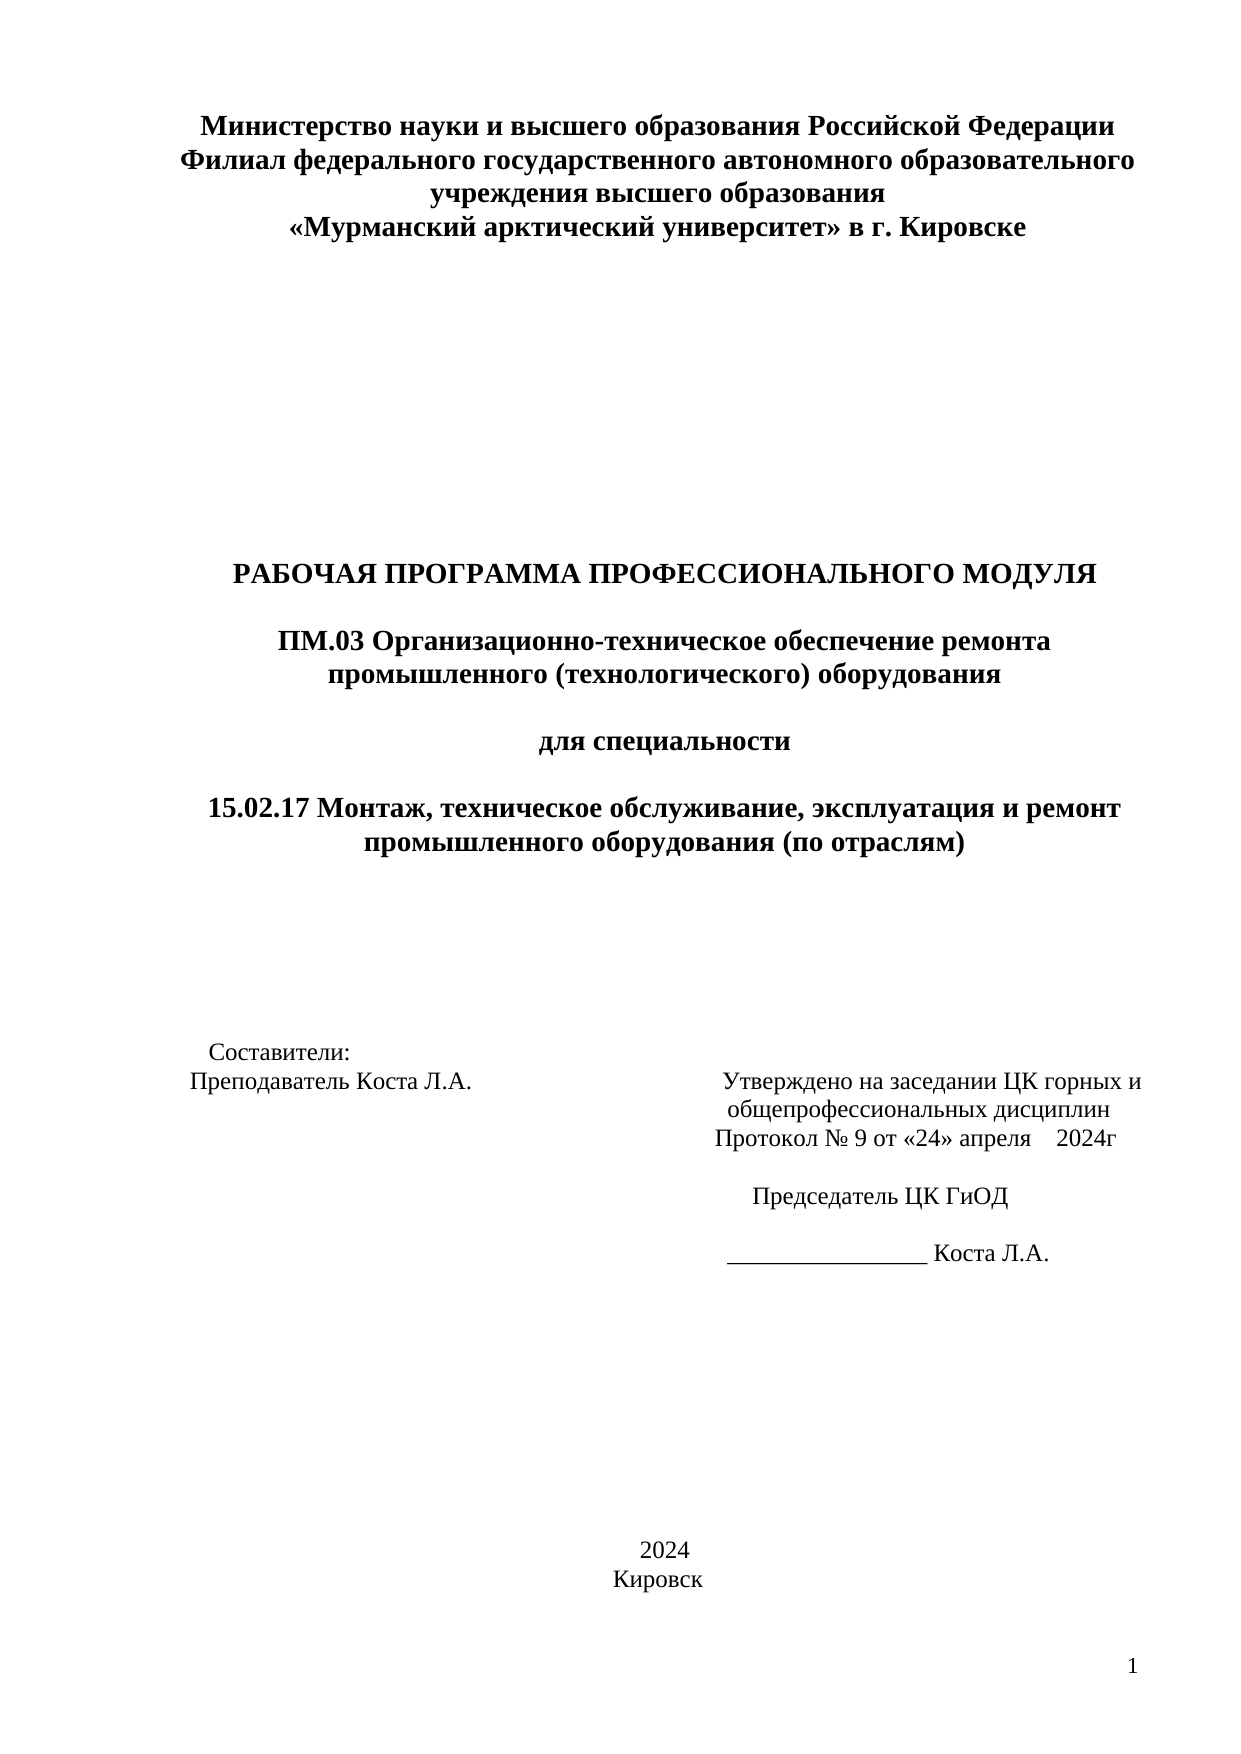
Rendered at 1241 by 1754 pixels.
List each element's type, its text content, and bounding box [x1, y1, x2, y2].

text учреждения высшего образования [114, 175, 1201, 209]
text Преподаватель Коста Л.А. Утверждено на заседании ЦК горных и общепрофессиональных дисциплин Протокол № 9 от «24» апреля 2024г [114, 1066, 1201, 1152]
text Кировск [114, 1564, 1201, 1593]
text ________________ Коста Л.А. [114, 1238, 1201, 1267]
text ПМ.03 Организационно-техническое обеспечение ремонта промышленного (технологического) оборудования [231, 623, 1098, 690]
text «Мурманский арктический университет» в г. Кировске [114, 209, 1201, 242]
text Филиал федерального государственного автономного образовательного [114, 142, 1201, 175]
subtitle РАБОЧАЯ ПРОГРАММА ПРОФЕССИОНАЛЬНОГО МОДУЛЯ [231, 556, 1098, 589]
text 15.02.17 Монтаж, техническое обслуживание, эксплуатация и ремонт промышленного оборудования (по отраслям) [207, 790, 1123, 857]
text 2024 [231, 1535, 1098, 1564]
text Председатель ЦК ГиОД [114, 1181, 1201, 1209]
subtitle для специальности [231, 723, 1098, 757]
text Министерство науки и высшего образования Российской Федерации [114, 108, 1201, 142]
text Составители: [114, 1037, 1201, 1066]
